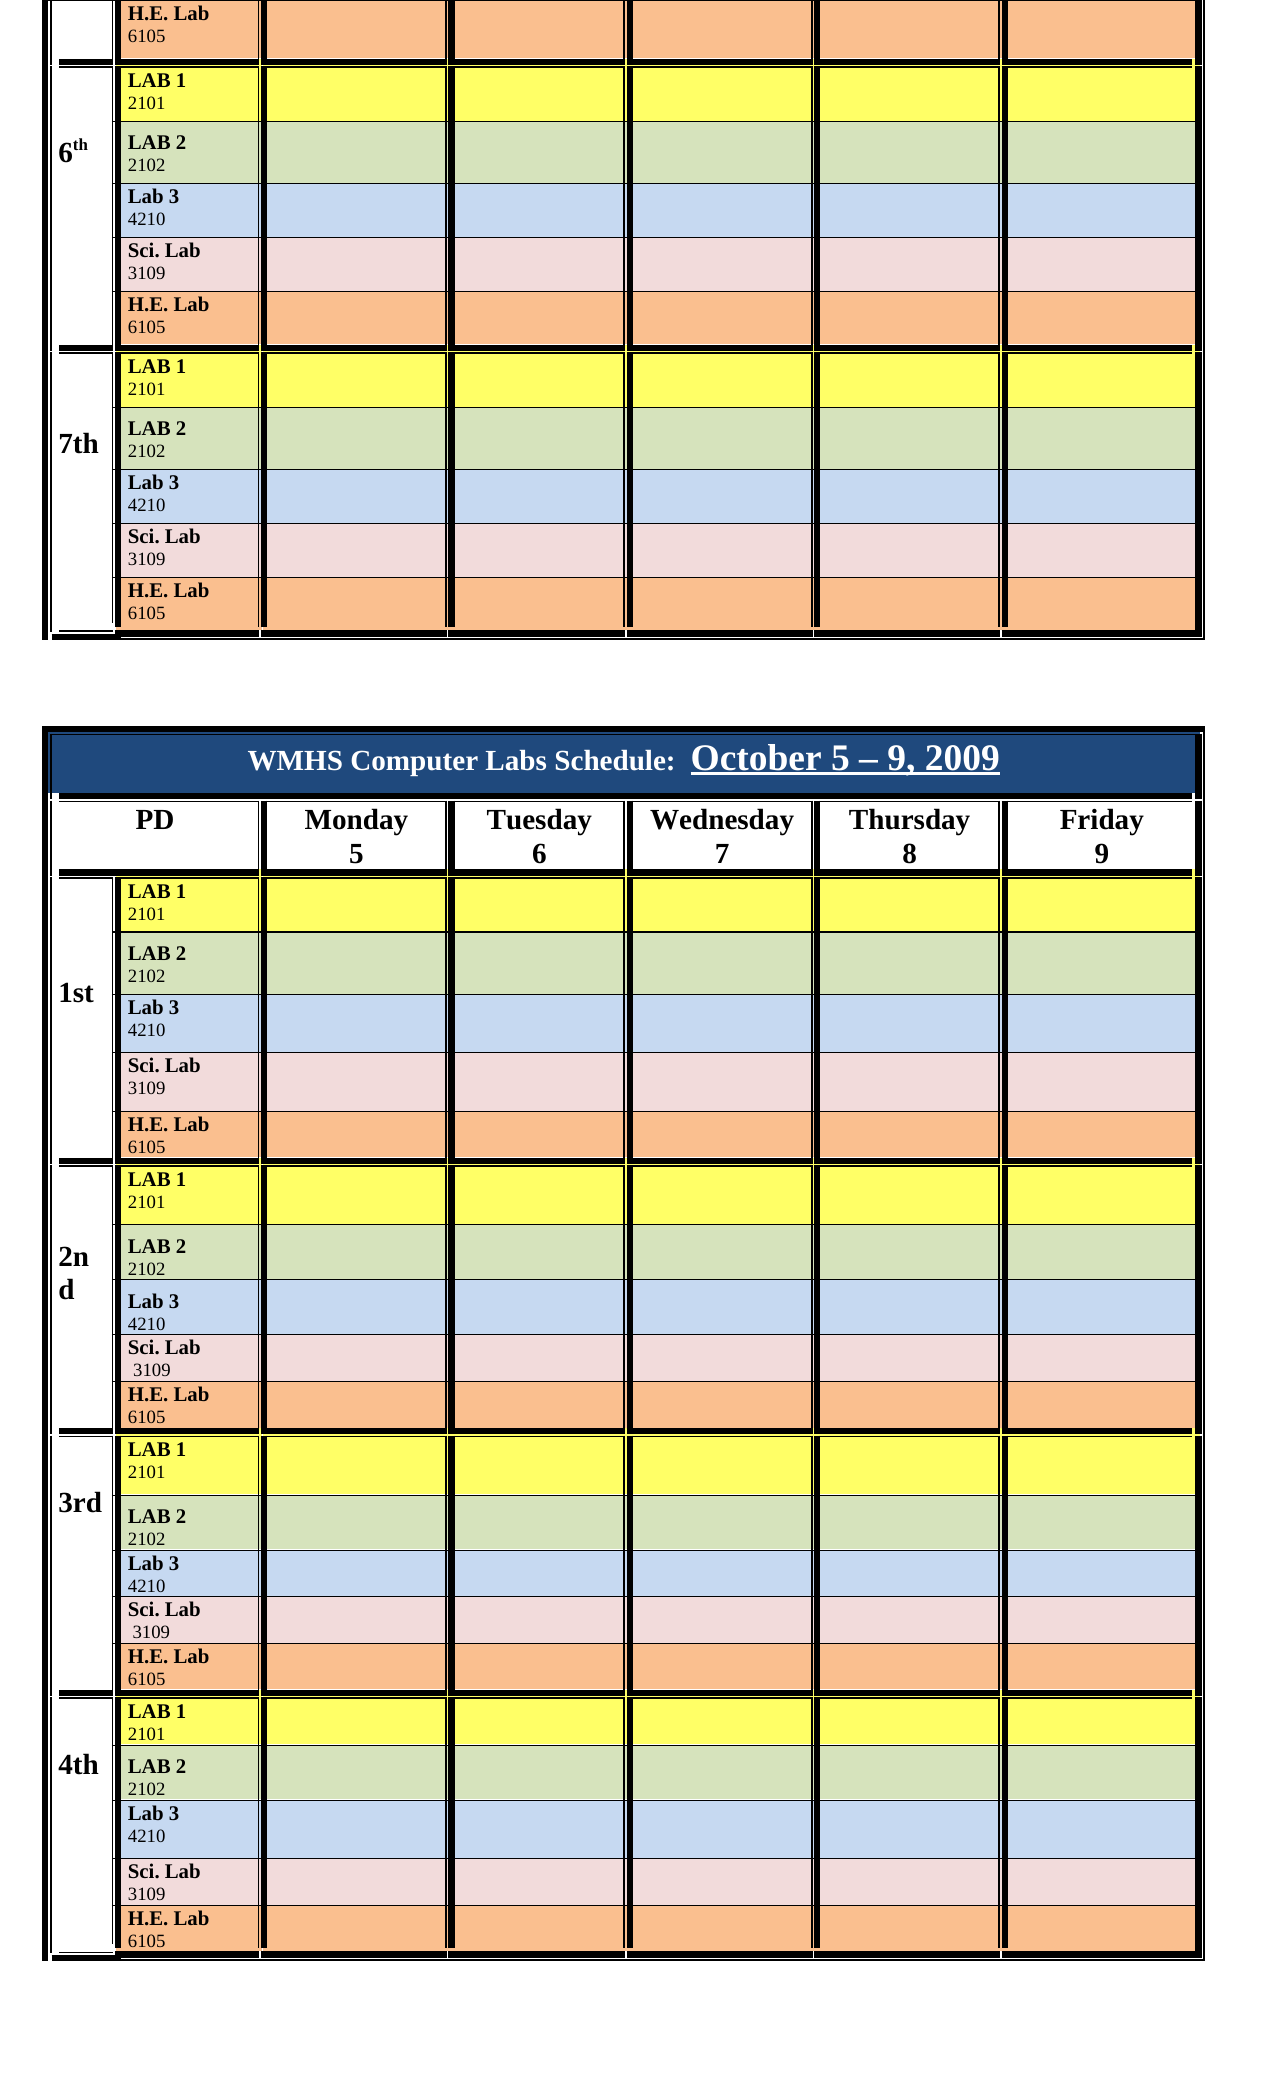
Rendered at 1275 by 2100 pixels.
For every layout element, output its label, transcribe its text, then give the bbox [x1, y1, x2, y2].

table_cell [455, 1167, 623, 1224]
table_cell [455, 1746, 623, 1799]
table_cell [1008, 470, 1195, 523]
table_cell H.E. Lab 6105 [116, 578, 262, 630]
table_cell [633, 1597, 811, 1643]
table_cell [455, 524, 623, 577]
table_cell [633, 1225, 811, 1279]
table_cell [455, 1551, 623, 1596]
table_cell LAB 1 2101 [121, 1437, 258, 1494]
table_cell [633, 408, 811, 469]
table_cell [267, 1551, 445, 1596]
table_cell Lab 3 4210 [121, 470, 258, 523]
table_cell [633, 68, 811, 121]
table_cell [633, 1551, 811, 1596]
table_cell [263, 578, 450, 630]
table_cell [1008, 1112, 1195, 1157]
table_cell [820, 1225, 998, 1279]
table_cell H.E. Lab 6105 [121, 1644, 258, 1689]
table_cell LAB 1 2101 [121, 68, 258, 121]
table_cell [820, 524, 998, 577]
table_cell Monday 5 [267, 802, 445, 869]
table_cell Sci. Lab 3109 [121, 1859, 258, 1905]
table_cell [633, 354, 811, 407]
table_cell [820, 1112, 998, 1157]
table_cell [820, 1496, 998, 1549]
table_cell [1008, 408, 1195, 469]
table_cell [820, 1053, 998, 1111]
table_cell [263, 1906, 450, 1951]
table_cell [1008, 1335, 1195, 1381]
table_cell [455, 933, 623, 994]
table_cell Wednesday 7 [633, 802, 811, 869]
table_cell [633, 238, 811, 291]
table_cell [455, 1644, 623, 1689]
table_cell [633, 1437, 811, 1494]
table_cell Thursday 8 [820, 802, 998, 869]
table_cell [267, 1382, 445, 1428]
table_cell [820, 1382, 998, 1428]
table_cell [267, 1112, 445, 1157]
table_cell [455, 1335, 623, 1381]
table_cell [267, 1746, 445, 1799]
table_cell [455, 470, 623, 523]
table_cell [267, 68, 445, 121]
table_cell [267, 1335, 445, 1381]
table_cell Sci. Lab 3109 [121, 1053, 258, 1111]
table_cell [1003, 869, 1200, 931]
table_cell Lab 3 4210 [121, 1551, 258, 1596]
table_cell [633, 292, 811, 344]
table_cell [820, 122, 998, 183]
table_cell 4th [48, 1690, 116, 1951]
table_cell [633, 879, 811, 931]
table_cell [455, 1112, 623, 1157]
table_cell [267, 1225, 445, 1279]
table_cell [267, 408, 445, 469]
table_cell [1008, 1644, 1195, 1689]
table_cell LAB 1 2101 [121, 1167, 258, 1224]
table_cell [455, 1225, 623, 1279]
table_cell [1008, 292, 1195, 344]
table_cell LAB 1 2101 [121, 1699, 258, 1744]
table_cell Tuesday 6 [455, 802, 623, 869]
table_cell [455, 292, 623, 344]
table_cell [1008, 122, 1195, 183]
table_cell [450, 578, 628, 630]
table_cell [820, 1335, 998, 1381]
table_cell H.E. Lab 6105 [121, 1382, 258, 1428]
table_cell [633, 1280, 811, 1334]
table_cell [455, 1, 623, 58]
table_cell [267, 1496, 445, 1549]
table_cell [820, 408, 998, 469]
table_cell [1003, 1428, 1200, 1494]
table_cell [455, 184, 623, 237]
table_cell [455, 354, 623, 407]
table_cell [628, 1906, 816, 1951]
table_cell [633, 1859, 811, 1905]
table_cell [1008, 1496, 1195, 1549]
table_cell [455, 122, 623, 183]
table_cell [628, 578, 816, 630]
table_cell [820, 68, 998, 121]
table_cell [1008, 1, 1195, 58]
table_cell LAB 2 2102 [121, 122, 258, 183]
table_cell [633, 524, 811, 577]
table_cell [820, 1, 998, 58]
table_cell [633, 995, 811, 1052]
table_cell [1003, 1158, 1200, 1224]
table_cell [633, 1, 811, 58]
table_cell LAB 2 2102 [121, 933, 258, 994]
table_cell [820, 292, 998, 344]
table_cell [267, 1644, 445, 1689]
table_cell [1008, 1280, 1195, 1334]
table_cell [1003, 1906, 1195, 1951]
table_cell [1003, 345, 1200, 407]
table_cell [267, 524, 445, 577]
table_cell PD [48, 793, 262, 869]
table_cell Sci. Lab 3109 [121, 238, 258, 291]
table_cell [455, 1859, 623, 1905]
table_cell [820, 1551, 998, 1596]
table_cell [820, 879, 998, 931]
table_header WMHS Computer Labs Schedule: October 5 – 9, 2009 [52, 735, 1195, 793]
table_cell [820, 995, 998, 1052]
table_cell [633, 470, 811, 523]
table_cell 1st [48, 869, 116, 1157]
table_cell [633, 933, 811, 994]
table_cell [267, 933, 445, 994]
table_cell [633, 122, 811, 183]
table_cell [820, 1801, 998, 1858]
table_cell [455, 1801, 623, 1858]
table_cell LAB 2 2102 [121, 1746, 258, 1799]
table_cell [267, 184, 445, 237]
table_cell LAB 1 2101 [121, 879, 258, 931]
table_cell [267, 1280, 445, 1334]
table_cell [267, 1437, 445, 1494]
table_cell H.E. Lab 6105 [116, 1906, 262, 1951]
table_cell LAB 2 2102 [121, 1496, 258, 1549]
table_cell [820, 1280, 998, 1334]
table_cell [633, 184, 811, 237]
table_cell Lab 3 4210 [121, 1801, 258, 1858]
table_cell [1008, 1801, 1195, 1858]
table_cell [455, 1382, 623, 1428]
table_cell [1008, 1225, 1195, 1279]
table_cell [455, 68, 623, 121]
table_cell [1003, 59, 1200, 121]
table_cell H.E. Lab 6105 [121, 1, 258, 58]
table_cell [820, 1597, 998, 1643]
table_cell 7th [48, 345, 116, 630]
table_cell 2nd [48, 1158, 116, 1428]
table_cell [1008, 184, 1195, 237]
table_cell [1008, 238, 1195, 291]
table_cell [820, 1746, 998, 1799]
table_cell [633, 1746, 811, 1799]
table_cell 6th [48, 59, 116, 344]
table_cell [820, 184, 998, 237]
table_cell Sci. Lab 3109 [121, 524, 258, 577]
table_cell [633, 1699, 811, 1744]
table_cell [455, 1280, 623, 1334]
table_cell [820, 1167, 998, 1224]
table_cell [267, 1859, 445, 1905]
table_cell [267, 122, 445, 183]
table_cell [455, 879, 623, 931]
table_cell [267, 470, 445, 523]
table_cell [1003, 578, 1195, 630]
table_cell LAB 2 2102 [121, 408, 258, 469]
table_cell [267, 1801, 445, 1858]
table_cell [633, 1335, 811, 1381]
table_cell [267, 879, 445, 931]
table_cell [820, 1644, 998, 1689]
table_cell LAB 2 2102 [121, 1225, 258, 1279]
table_cell H.E. Lab 6105 [121, 292, 258, 344]
table_cell [455, 1496, 623, 1549]
table_cell [267, 995, 445, 1052]
table_cell [267, 1699, 445, 1744]
table_cell [633, 1053, 811, 1111]
table_cell Sci. Lab 3109 [121, 1597, 258, 1643]
table_cell [455, 995, 623, 1052]
table_cell [1008, 1746, 1195, 1799]
table_cell [633, 1801, 811, 1858]
table_cell [450, 1906, 628, 1951]
table_cell [633, 1382, 811, 1428]
table_cell Friday 9 [1003, 793, 1200, 869]
table_cell [267, 238, 445, 291]
table_cell [455, 238, 623, 291]
table_cell [455, 1053, 623, 1111]
table_cell H.E. Lab 6105 [121, 1112, 258, 1157]
table_cell LAB 1 2101 [121, 354, 258, 407]
table_cell [633, 1496, 811, 1549]
table_cell [820, 1859, 998, 1905]
table_cell 3rd [48, 1428, 116, 1689]
table_cell [455, 408, 623, 469]
table_cell [820, 1699, 998, 1744]
table_cell [633, 1112, 811, 1157]
table_cell [1008, 995, 1195, 1052]
table_cell [820, 238, 998, 291]
table_cell [267, 354, 445, 407]
table_cell [1008, 1859, 1195, 1905]
table_cell [1008, 1551, 1195, 1596]
table_cell [820, 354, 998, 407]
table_cell [1003, 1690, 1200, 1744]
table_cell [1008, 1597, 1195, 1643]
table_cell [1008, 1053, 1195, 1111]
table_cell [816, 1906, 1003, 1951]
table_cell [267, 1053, 445, 1111]
table_cell [816, 578, 1003, 630]
table_cell Lab 3 4210 [121, 184, 258, 237]
table_cell [267, 1167, 445, 1224]
table_cell [633, 1644, 811, 1689]
table_cell [820, 1437, 998, 1494]
table_cell Sci. Lab 3109 [121, 1335, 258, 1381]
table_cell [820, 470, 998, 523]
table_cell Lab 3 4210 [121, 1280, 258, 1334]
table_cell [1008, 1382, 1195, 1428]
table_cell [633, 1167, 811, 1224]
table_cell [267, 292, 445, 344]
table_cell [1008, 933, 1195, 994]
table_cell [1008, 524, 1195, 577]
table_cell [455, 1437, 623, 1494]
table_cell [267, 1, 445, 58]
table_cell [455, 1597, 623, 1643]
table_cell [455, 1699, 623, 1744]
table_cell Lab 3 4210 [121, 995, 258, 1052]
table_cell [267, 1597, 445, 1643]
table_cell [820, 933, 998, 994]
